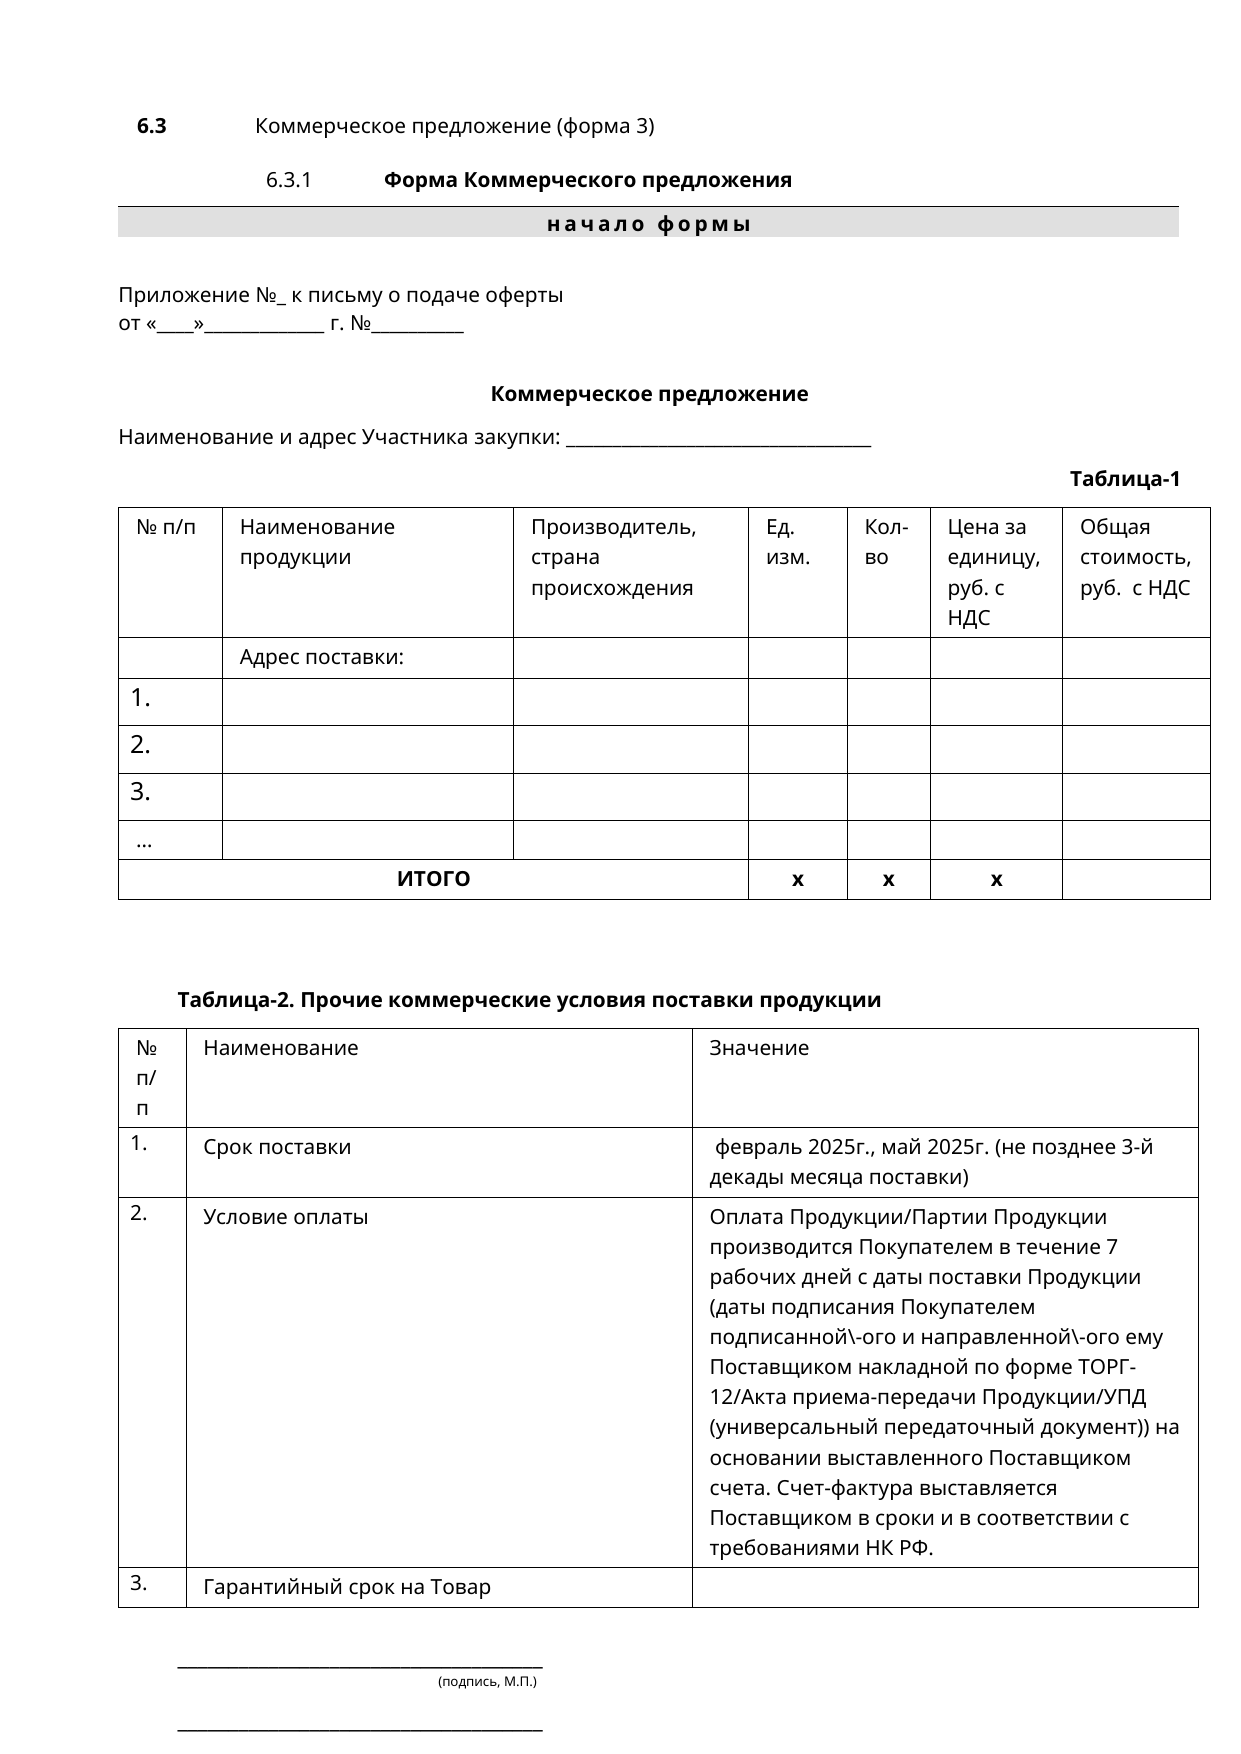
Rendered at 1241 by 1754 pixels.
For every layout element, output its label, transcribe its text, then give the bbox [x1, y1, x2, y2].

table_cell [119, 726, 222, 772]
text Наименование и адрес Участника закупки: _________________________________ [118, 422, 1181, 450]
table_cell [749, 679, 847, 725]
table_cell … [119, 821, 222, 859]
table_cell [848, 679, 930, 725]
table_header Кол-во [848, 508, 930, 637]
subtitle Коммерческое предложение (форма 3) [137, 111, 1181, 140]
table_cell [931, 679, 1062, 725]
table_cell [931, 638, 1062, 678]
table_cell [514, 821, 748, 859]
table_cell [749, 774, 847, 819]
table_header Ед. изм. [749, 508, 847, 637]
table_cell [848, 774, 930, 819]
table_cell [514, 774, 748, 819]
table_cell [119, 774, 222, 819]
table_header Значение [693, 1029, 1198, 1127]
table_cell [1063, 638, 1210, 678]
text ____________________________________ [118, 1641, 1181, 1672]
table_cell х [848, 860, 930, 898]
table_cell [693, 1568, 1198, 1607]
table_header Наименование продукции [223, 508, 513, 637]
table_header Наименование [187, 1029, 692, 1127]
table_cell [749, 638, 847, 678]
table_cell [1063, 821, 1210, 859]
text начало формы [118, 207, 1179, 237]
table_header Производитель, страна происхождения [514, 508, 748, 637]
table_cell Адрес поставки: [223, 638, 513, 678]
table_cell [1063, 679, 1210, 725]
table_cell [931, 726, 1062, 772]
table_cell [514, 638, 748, 678]
table_cell [119, 1568, 186, 1607]
text Приложение №_ к письму о подаче оферты от «____»_____________ г. №__________ [118, 280, 1181, 337]
table_header № п/п [119, 508, 222, 637]
table_header Цена за единицу, руб. с НДС [931, 508, 1062, 637]
table_cell [119, 1198, 186, 1567]
table_cell [848, 638, 930, 678]
table_cell [119, 679, 222, 725]
table_header Общая стоимость, руб. с НДС [1063, 508, 1210, 637]
table_cell февраль 2025г., май 2025г. (не позднее 3-й декады месяца поставки) [693, 1128, 1198, 1197]
text ____________________________________ [118, 1704, 1181, 1735]
text (подпись, М.П.) [118, 1672, 797, 1704]
table_cell [514, 679, 748, 725]
text Коммерческое предложение [118, 379, 1181, 408]
table_cell [1063, 774, 1210, 819]
table_cell ИТОГО [119, 860, 748, 898]
table_cell [223, 821, 513, 859]
table_cell [514, 726, 748, 772]
table_cell Срок поставки [187, 1128, 692, 1197]
table_cell Оплата Продукции/Партии Продукции производится Покупателем в течение 7 рабочих дней с даты поставки Продукции (даты подписания Покупателем подписанной\-ого и направленной\-ого ему Поставщиком накладной по форме ТОРГ-12/Акта приема-передачи Продукции/УПД (универсальный передаточный документ)) на основании выставленного Поставщиком счета. Счет-фактура выставляется Поставщиком в сроки и в соответствии с требованиями НК РФ. [693, 1198, 1198, 1567]
table_cell Условие оплаты [187, 1198, 692, 1567]
table_cell [848, 821, 930, 859]
table_cell [223, 774, 513, 819]
table_header № п/п [119, 1029, 186, 1127]
table_cell [223, 726, 513, 772]
table_cell [223, 679, 513, 725]
table_cell [749, 821, 847, 859]
table_cell [848, 726, 930, 772]
table_cell [119, 638, 222, 678]
table_cell [1063, 860, 1210, 898]
table_cell [749, 726, 847, 772]
list Форма Коммерческого предложения [266, 165, 1181, 193]
text Таблица-2. Прочие коммерческие условия поставки продукции [118, 985, 1181, 1013]
table_cell [931, 774, 1062, 819]
table_cell [1063, 726, 1210, 772]
table_cell [119, 1128, 186, 1197]
text Таблица-1 [118, 464, 1181, 493]
table_cell х [749, 860, 847, 898]
table_cell Гарантийный срок на Товар [187, 1568, 692, 1607]
table_cell [931, 821, 1062, 859]
table_cell х [931, 860, 1062, 898]
